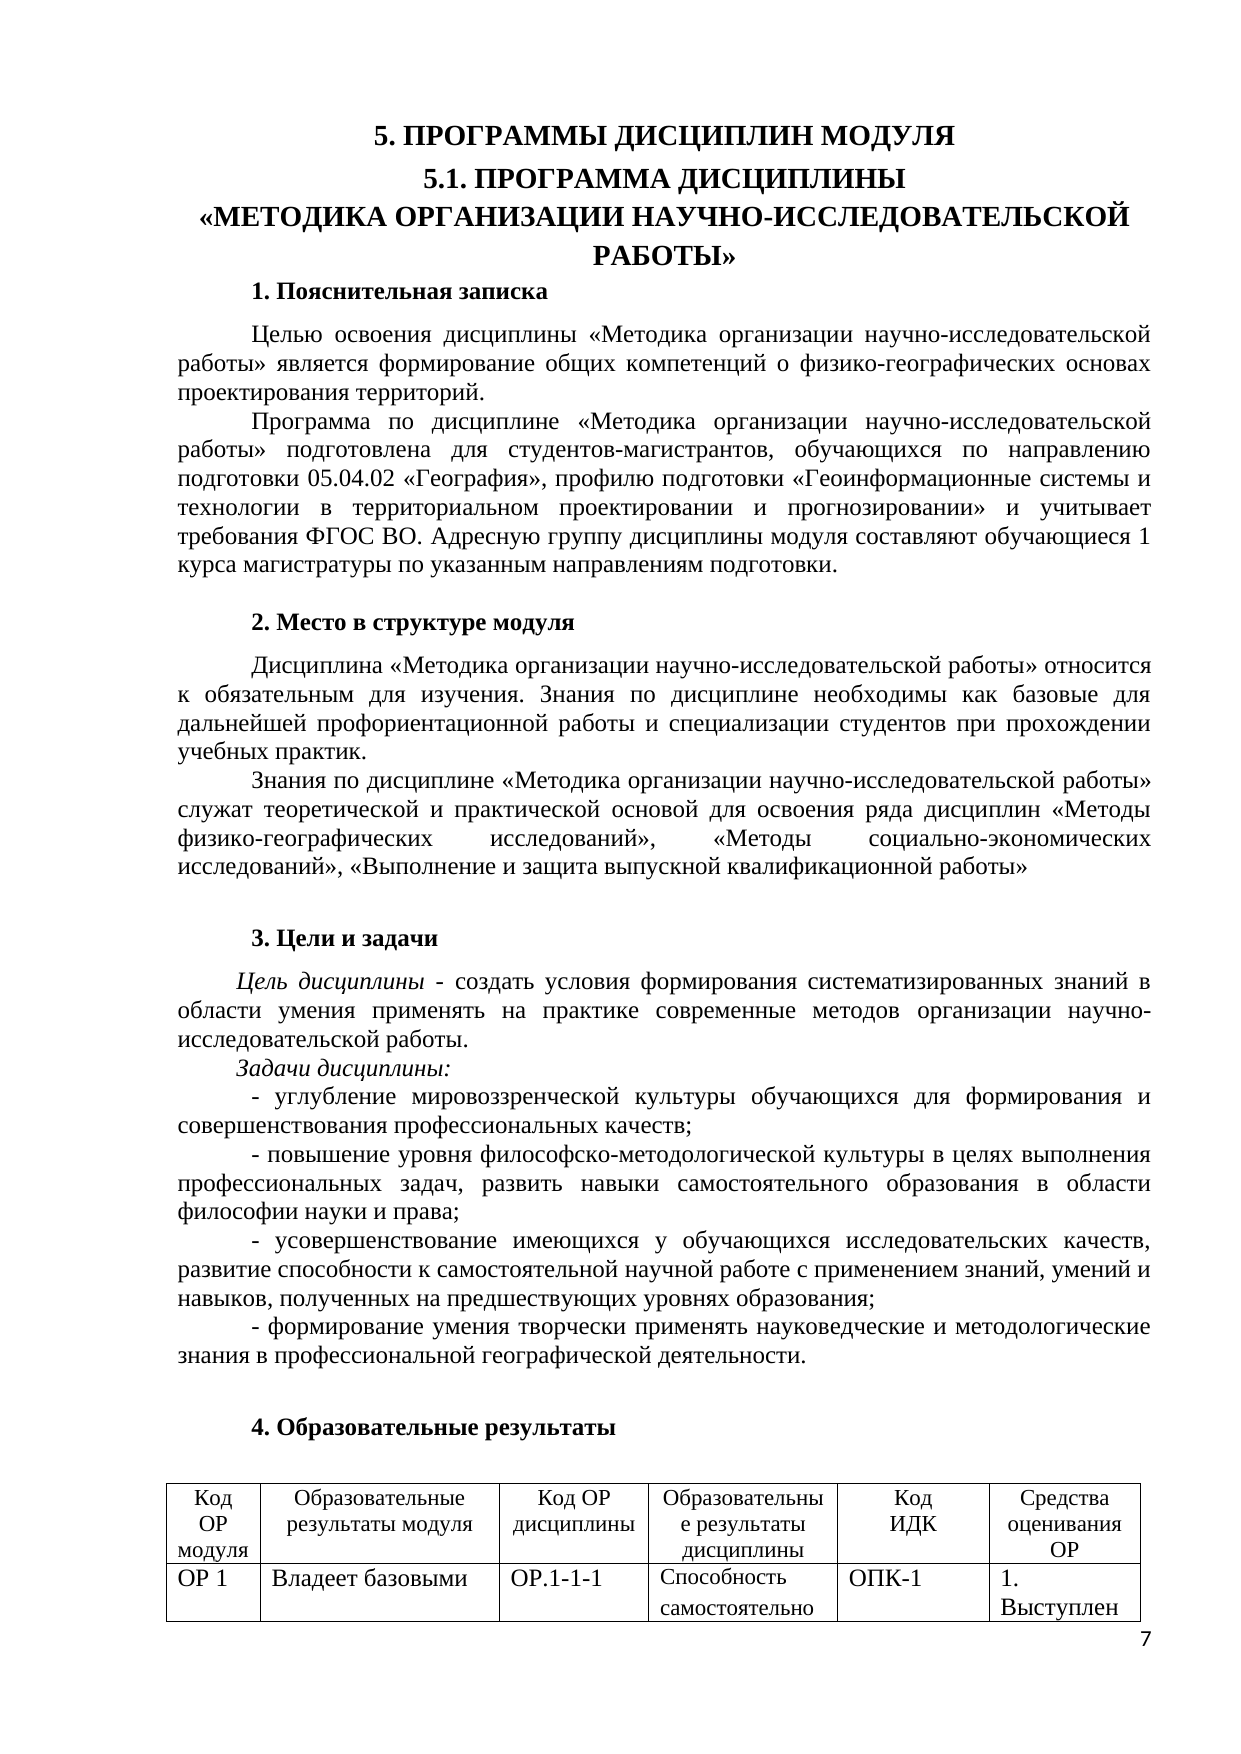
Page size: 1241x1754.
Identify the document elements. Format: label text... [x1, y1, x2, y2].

subtitle 5. ПРОГРАММЫ ДИСЦИПЛИН МОДУЛЯ [177, 118, 1152, 152]
text 1. Пояснительная записка [177, 276, 1152, 305]
text - повышение уровня философско-методологической культуры в целях выполнения профессиональных задач, развить навыки самостоятельного образования в области философии науки и права; [177, 1139, 1152, 1225]
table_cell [990, 1564, 1140, 1621]
text Цель дисциплины - создать условия формирования систематизированных знаний в области умения применять на практике современные методов организации научно-исследовательской работы. [177, 966, 1152, 1053]
text 4. Образовательные результаты [177, 1412, 1152, 1441]
table_header Код ОР модуля [167, 1484, 260, 1563]
text 2. Место в структуре модуля [177, 607, 1152, 636]
text - формирование умения творчески применять науковедческие и методологические знания в профессиональной географической деятельности. [177, 1311, 1152, 1369]
text Задачи дисциплины: [177, 1053, 1152, 1081]
text Дисциплина «Методика организации научно-исследовательской работы» относится к обязательным для изучения. Знания по дисциплине необходимы как базовые для дальнейшей профориентационной работы и специализации студентов при прохождении учебных практик. [177, 650, 1152, 765]
text - углубление мировоззренческой культуры обучающихся для формирования и совершенствования профессиональных качеств; [177, 1081, 1152, 1139]
table_cell ОР.1-1-1 [500, 1564, 648, 1621]
table_cell ОР 1 [167, 1564, 260, 1621]
table_header Код ИДК [838, 1484, 989, 1563]
table_cell ОПК-1 [838, 1564, 989, 1621]
table_header Образовательные результаты модуля [261, 1484, 499, 1563]
text Программа по дисциплине «Методика организации научно-исследовательской работы» подготовлена для студентов-магистрантов, обучающихся по направлению подготовки 05.04.02 «География», профилю подготовки «Геоинформационные системы и технологии в территориальном проектировании и прогнозировании» и учитывает требования ФГОС ВО. Адресную группу дисциплины модуля составляют обучающиеся 1 курса магистратуры по указанным направлениям подготовки. [177, 406, 1152, 578]
subtitle 5.1. ПРОГРАММА ДИСЦИПЛИНЫ «МЕТОДИКА ОРГАНИЗАЦИИ НАУЧНО-ИССЛЕДОВАТЕЛЬСКОЙ РАБОТЫ» [177, 161, 1152, 271]
text 3. Цели и задачи [177, 923, 1152, 952]
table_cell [261, 1564, 499, 1621]
text - усовершенствование имеющихся у обучающихся исследовательских качеств, развитие способности к самостоятельной научной работе с применением знаний, умений и навыков, полученных на предшествующих уровнях образования; [177, 1225, 1152, 1311]
table_header Образовательные результаты дисциплины [649, 1484, 837, 1563]
table_header Средства оценивания ОР [990, 1484, 1140, 1563]
text Знания по дисциплине «Методика организации научно-исследовательской работы» служат теоретической и практической основой для освоения ряда дисциплин «Методы физико-географических исследований», «Методы социально-экономических исследований», «Выполнение и защита выпускной квалификационной работы» [177, 765, 1152, 880]
text Целью освоения дисциплины «Методика организации научно-исследовательской работы» является формирование общих компетенций о физико-географических основах проектирования территорий. [177, 319, 1152, 406]
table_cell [649, 1564, 837, 1621]
table_header Код ОР дисциплины [500, 1484, 648, 1563]
